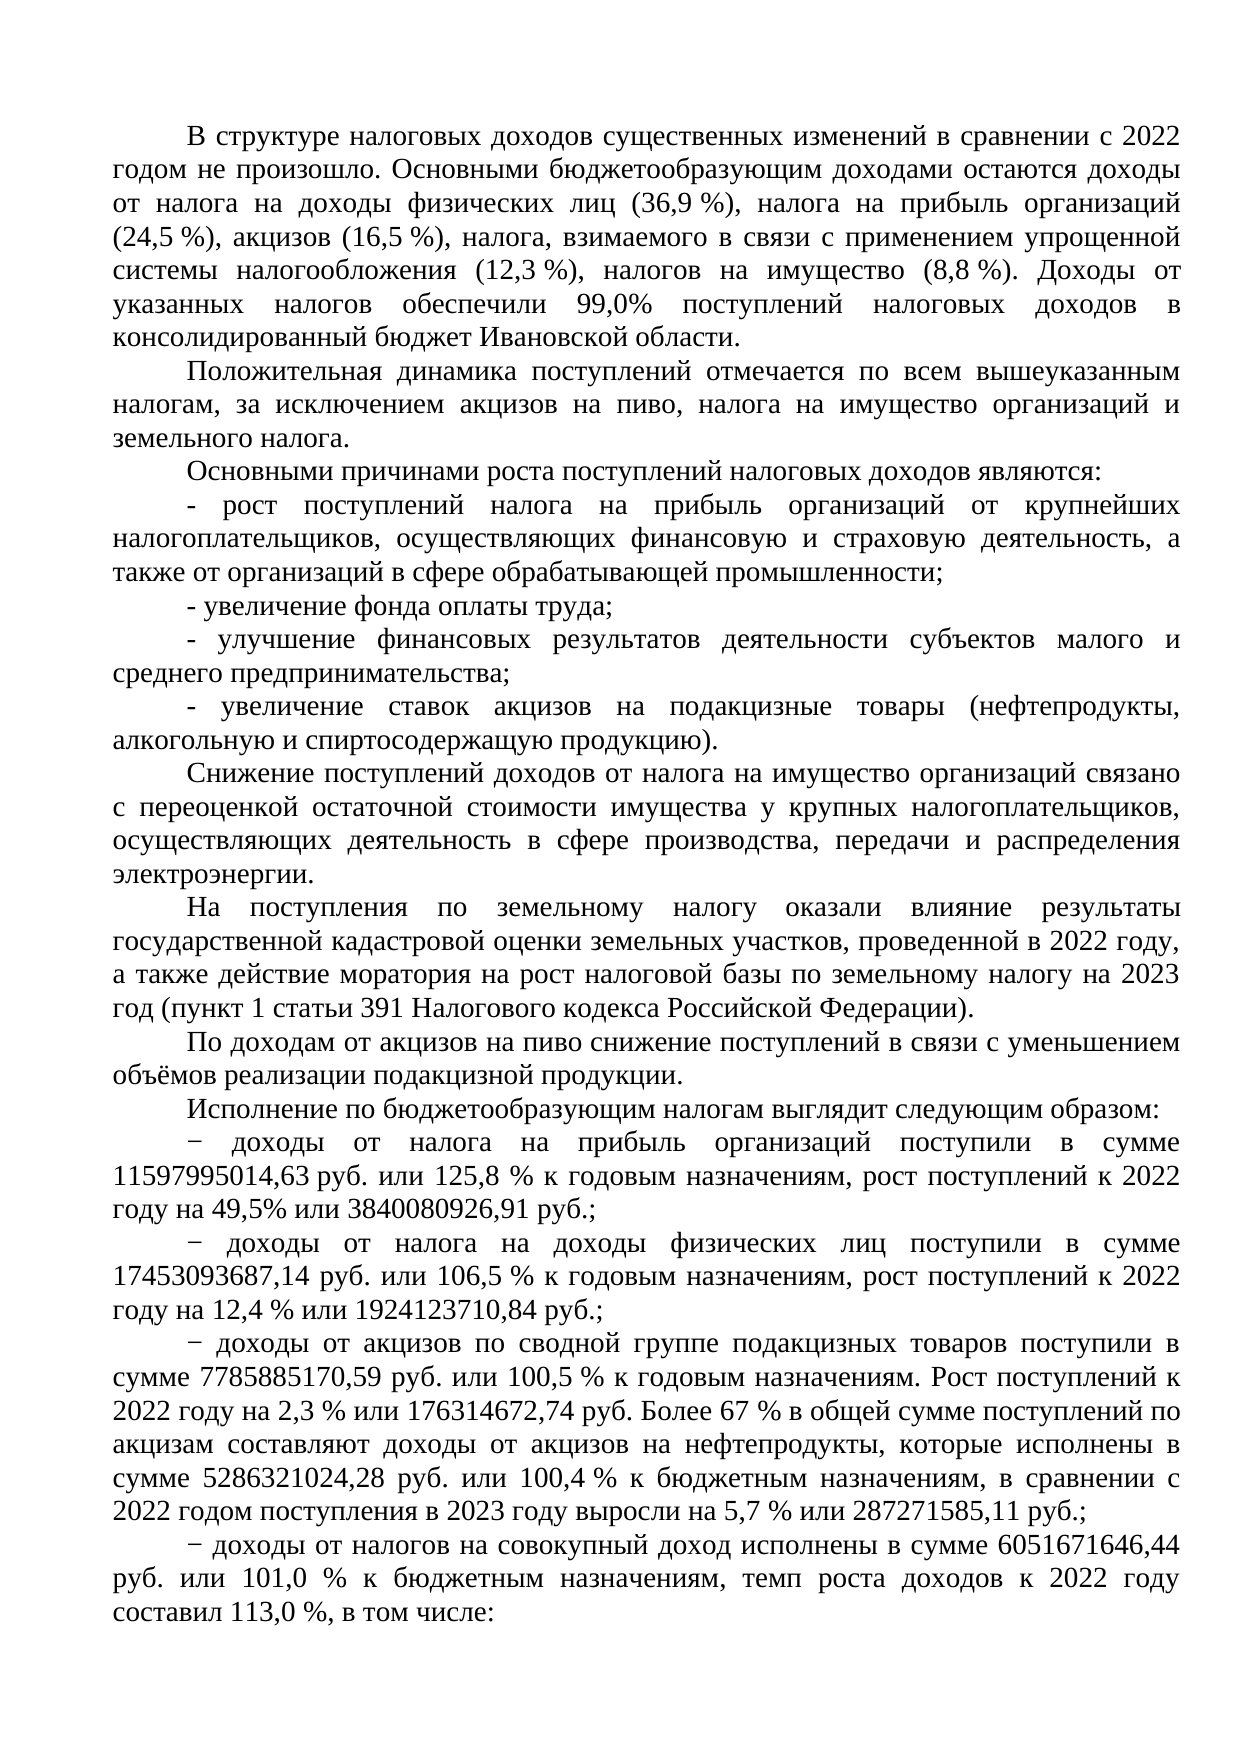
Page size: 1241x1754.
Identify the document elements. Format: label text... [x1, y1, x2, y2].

text - увеличение фонда оплаты труда; [112, 588, 1181, 621]
text − доходы от налогов на совокупный доход исполнены в сумме 6051671646,44 руб. или 101,0 % к бюджетным назначениям, темп роста доходов к 2022 году составил 113,0 %, в том числе: [112, 1527, 1181, 1627]
text По доходам от акцизов на пиво снижение поступлений в связи с уменьшением объёмов реализации подакцизной продукции. [112, 1024, 1181, 1091]
text В структуре налоговых доходов существенных изменений в сравнении с 2022 годом не произошло. Основными бюджетообразующим доходами остаются доходы от налога на доходы физических лиц (36,9 %), налога на прибыль организаций (24,5 %), акцизов (16,5 %), налога, взимаемого в связи с применением упрощенной системы налогообложения (12,3 %), налогов на имущество (8,8 %). Доходы от указанных налогов обеспечили 99,0% поступлений налоговых доходов в консолидированный бюджет Ивановской области. [112, 118, 1181, 353]
text − доходы от акцизов по сводной группе подакцизных товаров поступили в сумме 7785885170,59 руб. или 100,5 % к годовым назначениям. Рост поступлений к 2022 году на 2,3 % или 176314672,74 руб. Более 67 % в общей сумме поступлений по акцизам составляют доходы от акцизов на нефтепродукты, которые исполнены в сумме 5286321024,28 руб. или 100,4 % к бюджетным назначениям, в сравнении с 2022 годом поступления в 2023 году выросли на 5,7 % или 287271585,11 руб.; [112, 1326, 1181, 1527]
text Снижение поступлений доходов от налога на имущество организаций связано с переоценкой остаточной стоимости имущества у крупных налогоплательщиков, осуществляющих деятельность в сфере производства, передачи и распределения электроэнергии. [112, 755, 1181, 889]
text - увеличение ставок акцизов на подакцизные товары (нефтепродукты, алкогольную и спиртосодержащую продукцию). [112, 688, 1181, 755]
text Основными причинами роста поступлений налоговых доходов являются: [112, 453, 1181, 487]
text - улучшение финансовых результатов деятельности субъектов малого и среднего предпринимательства; [112, 621, 1181, 688]
text Положительная динамика поступлений отмечается по всем вышеуказанным налогам, за исключением акцизов на пиво, налога на имущество организаций и земельного налога. [112, 353, 1181, 453]
text Исполнение по бюджетообразующим налогам выглядит следующим образом: [112, 1091, 1181, 1124]
text На поступления по земельному налогу оказали влияние результаты государственной кадастровой оценки земельных участков, проведенной в 2022 году, а также действие моратория на рост налоговой базы по земельному налогу на 2023 год (пункт 1 статьи 391 Налогового кодекса Российской Федерации). [112, 889, 1181, 1024]
text − доходы от налога на доходы физических лиц поступили в сумме 17453093687,14 руб. или 106,5 % к годовым назначениям, рост поступлений к 2022 году на 12,4 % или 1924123710,84 руб.; [112, 1225, 1181, 1326]
text - рост поступлений налога на прибыль организаций от крупнейших налогоплательщиков, осуществляющих финансовую и страховую деятельность, а также от организаций в сфере обрабатывающей промышленности; [112, 487, 1181, 588]
text − доходы от налога на прибыль организаций поступили в сумме 11597995014,63 руб. или 125,8 % к годовым назначениям, рост поступлений к 2022 году на 49,5% или 3840080926,91 руб.; [112, 1124, 1181, 1225]
